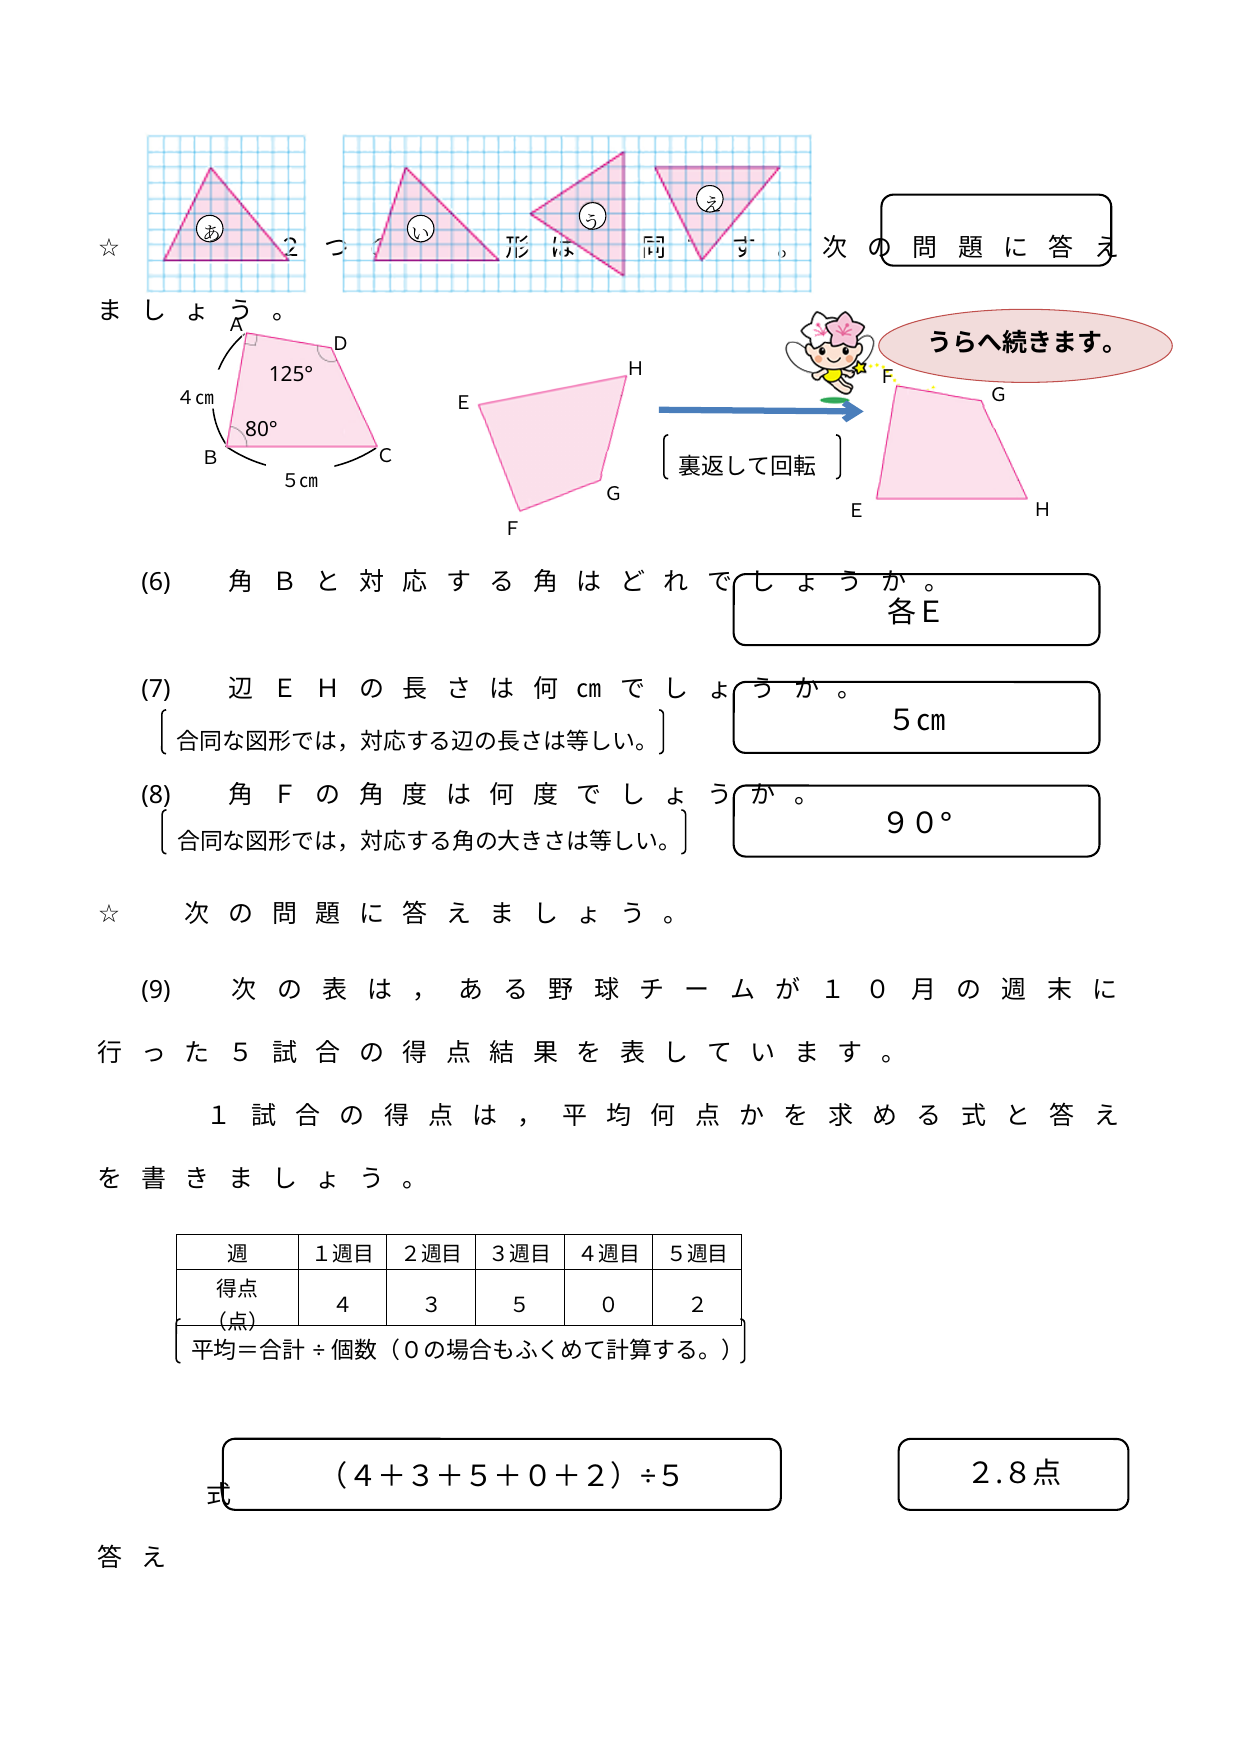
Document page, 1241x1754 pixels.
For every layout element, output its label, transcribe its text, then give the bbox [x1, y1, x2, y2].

table_cell [86, 340, 1149, 548]
table_cell (6) 角Ｂと対応する角はどれでしょうか。 [86, 549, 1149, 655]
table_cell ☆ 次の問題に答えましょう。 [86, 868, 1149, 956]
table_cell (8) 角Ｆの角度は何度でしょうか。 [86, 761, 1149, 867]
table_cell ☆ 次の２つの四角形は合同です。次の問題に答えましょう。 [86, 208, 246, 340]
table_cell (7) 辺ＥＨの長さは何㎝でしょうか。 [86, 655, 1149, 761]
picture [463, 361, 664, 530]
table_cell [86, 104, 1149, 208]
table_cell (9) 次の表は，ある野球チームが１０月の週末に行った５試合の得点結果を表しています。 １試合の得点は，平均何点かを求める式と答えを書きましょう。 式 答え [86, 956, 1149, 1603]
picture [213, 319, 392, 462]
picture [631, 359, 639, 367]
table_cell ☆ 次の２つの四角形は合同です。次の問題に答えましょう。 [243, 208, 1149, 340]
picture [137, 119, 822, 307]
picture [782, 309, 1042, 514]
